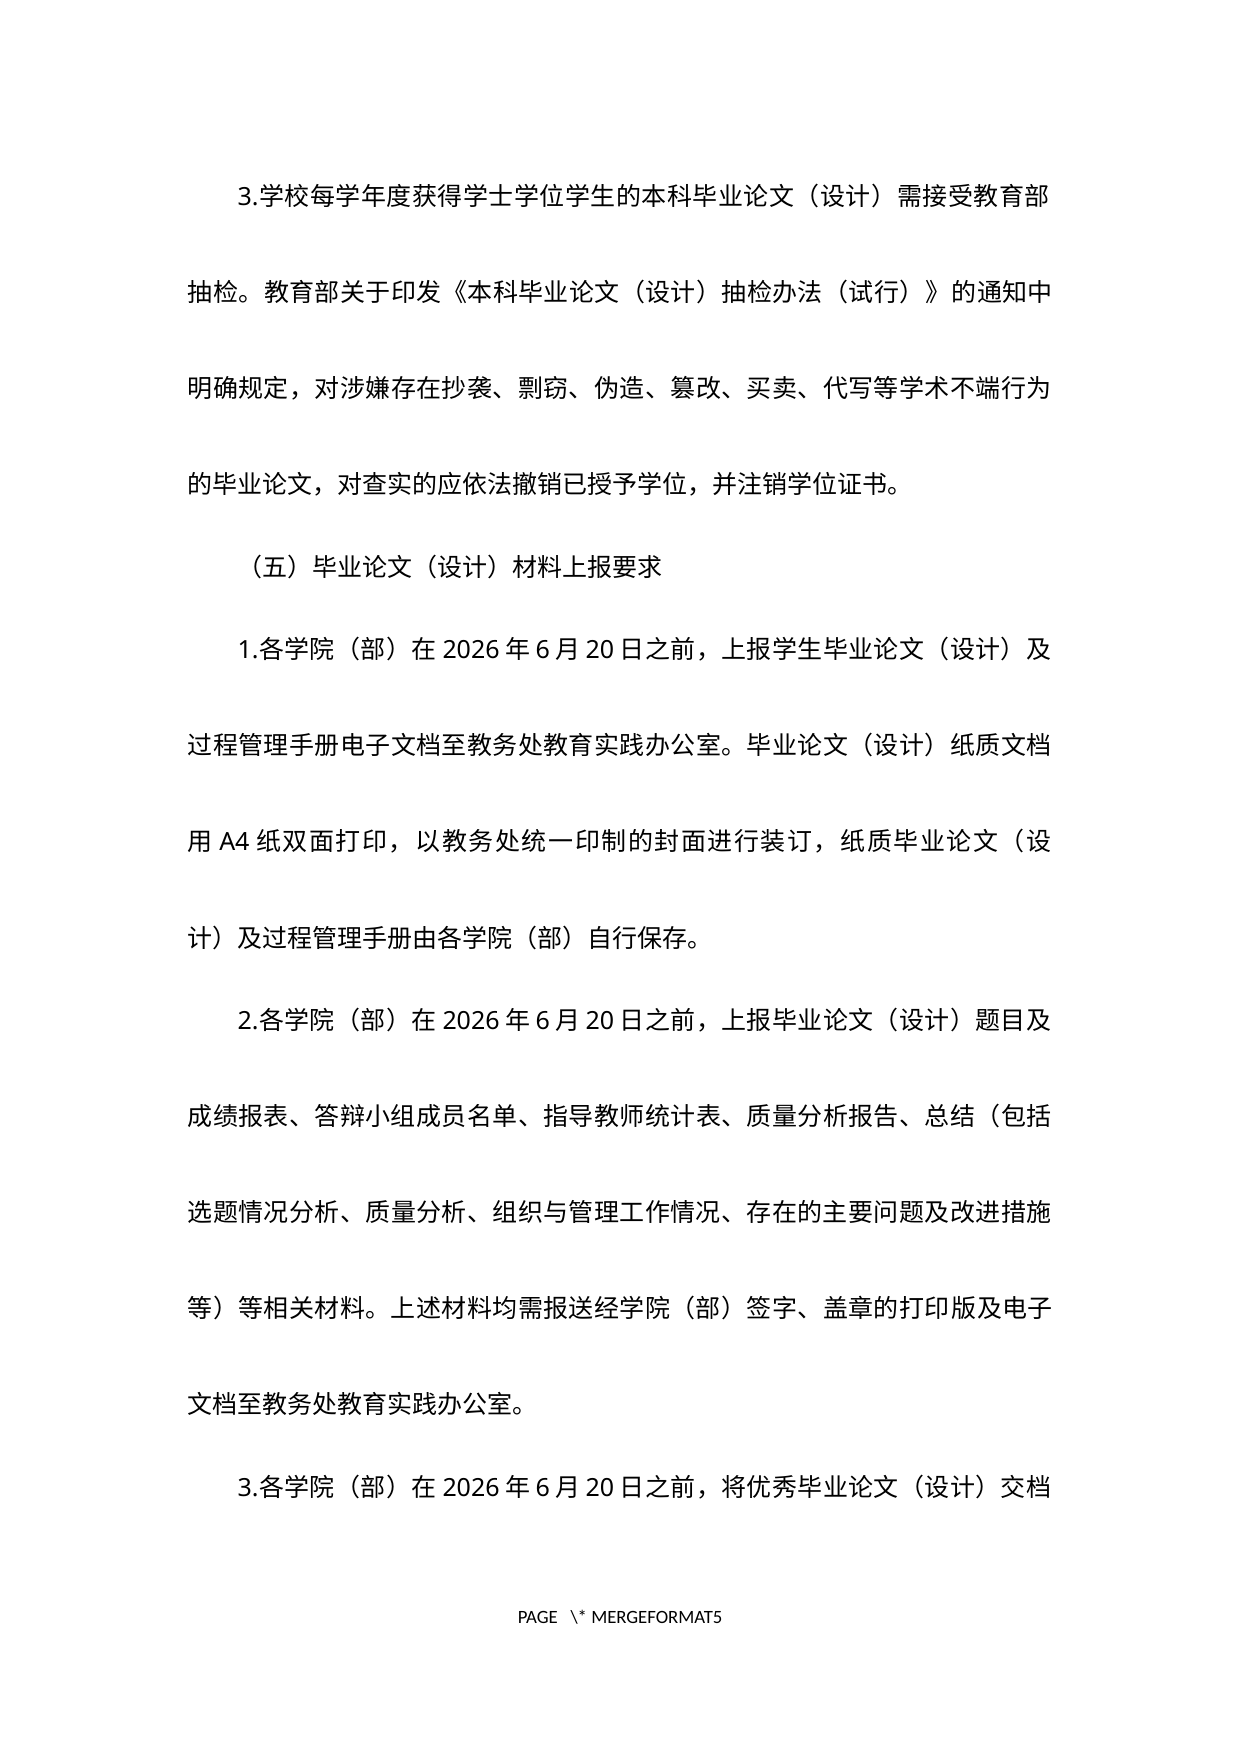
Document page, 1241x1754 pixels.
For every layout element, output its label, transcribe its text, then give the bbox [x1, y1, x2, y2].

text （五）毕业论文（设计）材料上报要求 [187, 533, 1053, 598]
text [187, 1453, 1053, 1518]
text 1.各学院（部）在2026年6月20日之前，上报学生毕业论文（设计）及过程管理手册电子文档至教务处教育实践办公室。毕业论文（设计）纸质文档用A4纸双面打印，以教务处统一印制的封面进行装订，纸质毕业论文（设计）及过程管理手册由各学院（部）自行保存。 [187, 615, 1053, 969]
text 3.学校每学年度获得学士学位学生的本科毕业论文（设计）需接受教育部抽检。教育部关于印发《本科毕业论文（设计）抽检办法（试行）》的通知中明确规定，对涉嫌存在抄袭、剽窃、伪造、篡改、买卖、代写等学术不端行为的毕业论文，对查实的应依法撤销已授予学位，并注销学位证书。 [187, 162, 1053, 515]
text 2.各学院（部）在2026年6月20日之前，上报毕业论文（设计）题目及成绩报表、答辩小组成员名单、指导教师统计表、质量分析报告、总结（包括选题情况分析、质量分析、组织与管理工作情况、存在的主要问题及改进措施等）等相关材料。上述材料均需报送经学院（部）签字、盖章的打印版及电子文档至教务处教育实践办公室。 [187, 986, 1053, 1436]
